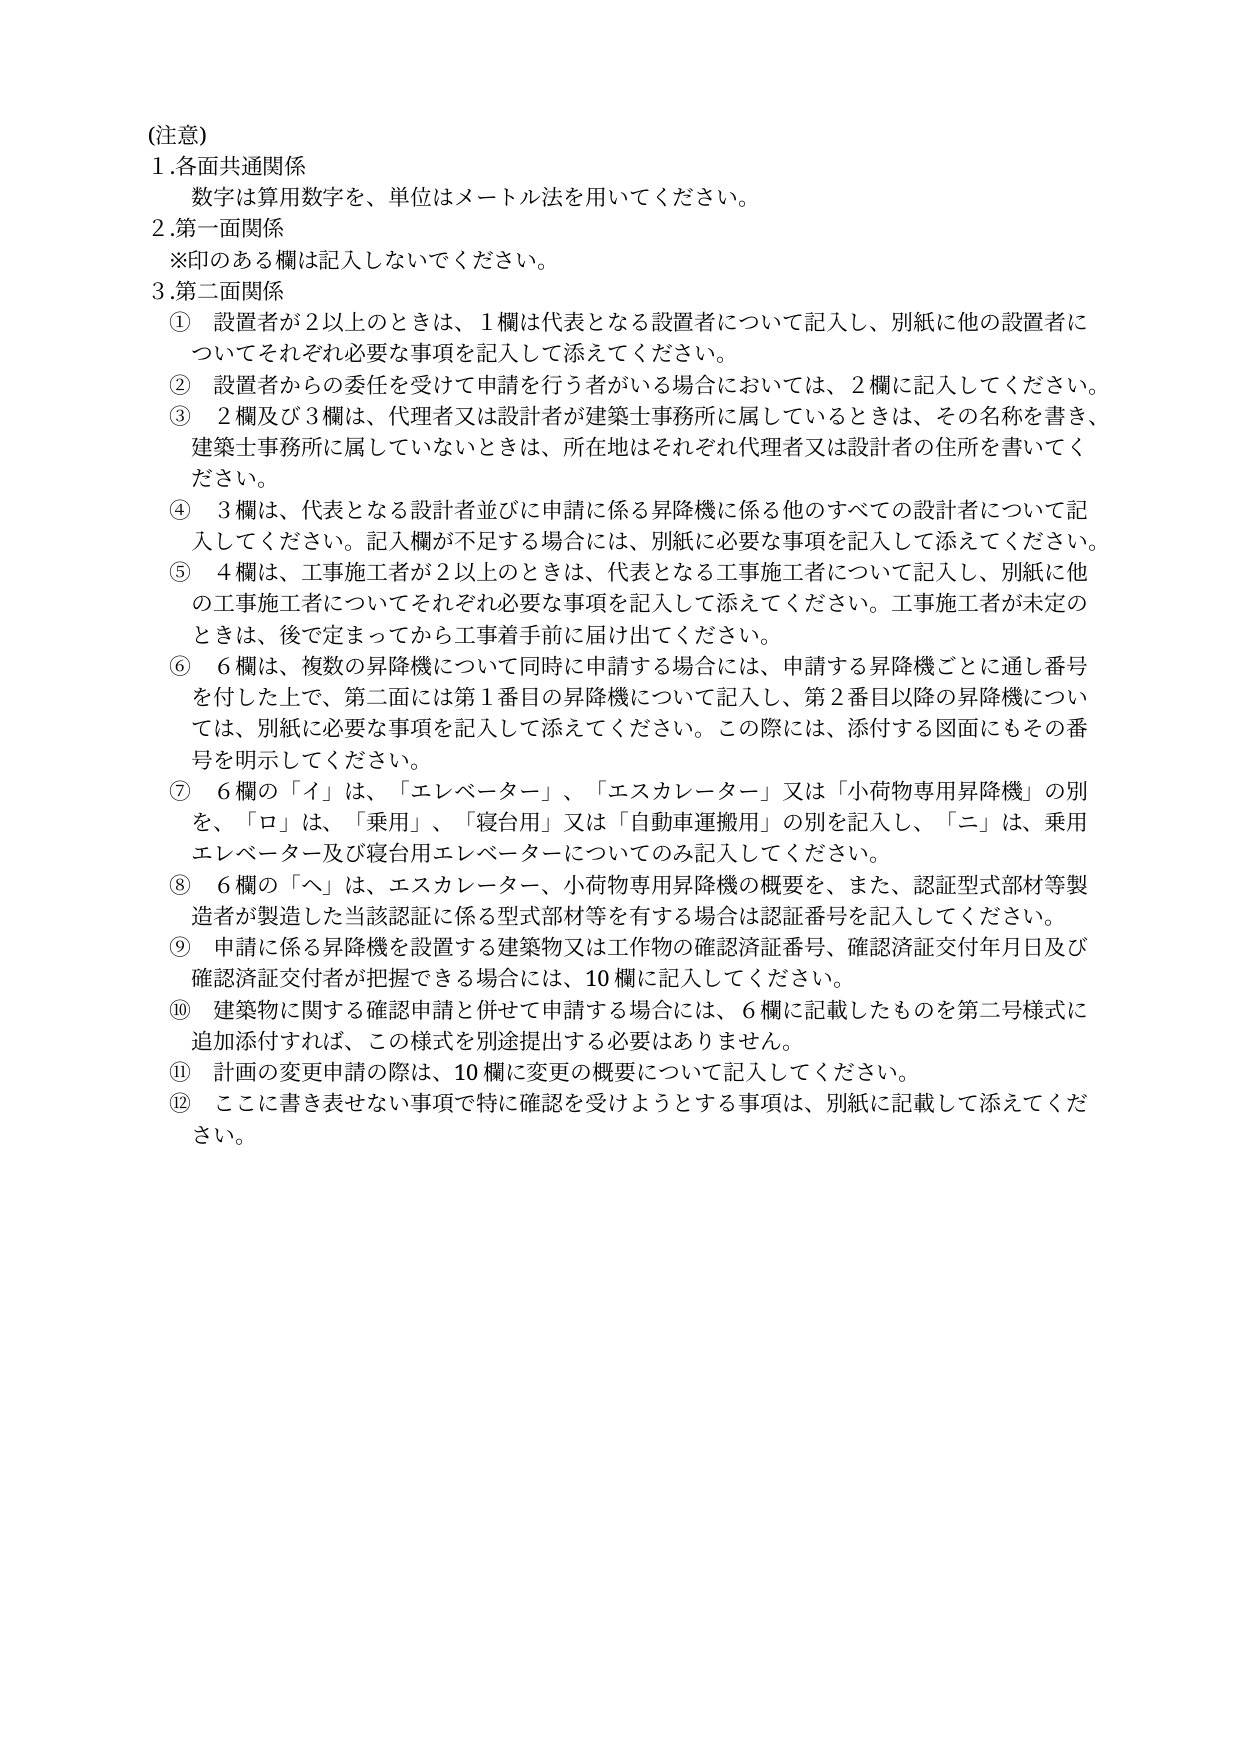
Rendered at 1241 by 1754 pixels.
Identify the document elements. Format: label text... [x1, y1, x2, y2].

text １.各面共通関係 [148, 149, 1092, 181]
text ※印のある欄は記入しないでください。 [148, 243, 1092, 274]
text 建築士事務所に属していないときは、所在地はそれぞれ代理者又は設計者の住所を書いてく [148, 431, 1092, 462]
text ③ ２欄及び３欄は、代理者又は設計者が建築士事務所に属しているときは、その名称を書き、 [148, 399, 1092, 431]
text ⑦ ６欄の「イ」は、「エレベーター」、「エスカレーター」又は「小荷物専用昇降機」の別 [148, 774, 1092, 806]
text エレベーター及び寝台用エレベーターについてのみ記入してください。 [148, 837, 1092, 868]
text ② 設置者からの委任を受けて申請を行う者がいる場合においては、２欄に記入してください。 [148, 368, 1092, 399]
text ④ ３欄は、代表となる設計者並びに申請に係る昇降機に係る他のすべての設計者について記 [148, 493, 1092, 524]
text を、「ロ」は、「乗用」、「寝台用」又は「自動車運搬用」の別を記入し、「ニ」は、乗用 [148, 806, 1092, 837]
text 確認済証交付者が把握できる場合には、10欄に記入してください。 [148, 962, 1092, 993]
text ださい。 [148, 462, 1092, 493]
text 追加添付すれば、この様式を別途提出する必要はありません。 [148, 1024, 1092, 1056]
text (注意) [148, 118, 1092, 149]
text ① 設置者が２以上のときは、１欄は代表となる設置者について記入し、別紙に他の設置者に [148, 306, 1092, 337]
text ３.第二面関係 [148, 274, 1092, 306]
text 造者が製造した当該認証に係る型式部材等を有する場合は認証番号を記入してください。 [148, 899, 1092, 931]
text 入してください。記入欄が不足する場合には、別紙に必要な事項を記入して添えてください。 [148, 524, 1092, 556]
text ⑧ ６欄の「ヘ」は、エスカレーター、小荷物専用昇降機の概要を、また、認証型式部材等製 [148, 868, 1092, 899]
text 数字は算用数字を、単位はメートル法を用いてください。 [148, 181, 1092, 212]
text 号を明示してください。 [148, 743, 1092, 774]
text ときは、後で定まってから工事着手前に届け出てください。 [148, 618, 1092, 649]
text ⑤ ４欄は、工事施工者が２以上のときは、代表となる工事施工者について記入し、別紙に他 [148, 556, 1092, 587]
text ては、別紙に必要な事項を記入して添えてください。この際には、添付する図面にもその番 [148, 712, 1092, 743]
text の工事施工者についてそれぞれ必要な事項を記入して添えてください。工事施工者が未定の [148, 587, 1092, 618]
text ⑩ 建築物に関する確認申請と併せて申請する場合には、６欄に記載したものを第二号様式に [148, 993, 1092, 1024]
text ついてそれぞれ必要な事項を記入して添えてください。 [148, 337, 1092, 368]
text ⑫ ここに書き表せない事項で特に確認を受けようとする事項は、別紙に記載して添えてくだ [148, 1087, 1092, 1118]
text ⑥ ６欄は、複数の昇降機について同時に申請する場合には、申請する昇降機ごとに通し番号 [148, 649, 1092, 681]
text を付した上で、第二面には第１番目の昇降機について記入し、第２番目以降の昇降機につい [148, 681, 1092, 712]
text ２.第一面関係 [148, 212, 1092, 243]
text ⑪ 計画の変更申請の際は、10欄に変更の概要について記入してください。 [148, 1056, 1092, 1087]
text ⑨ 申請に係る昇降機を設置する建築物又は工作物の確認済証番号、確認済証交付年月日及び [148, 931, 1092, 962]
text さい。 [148, 1118, 1092, 1149]
